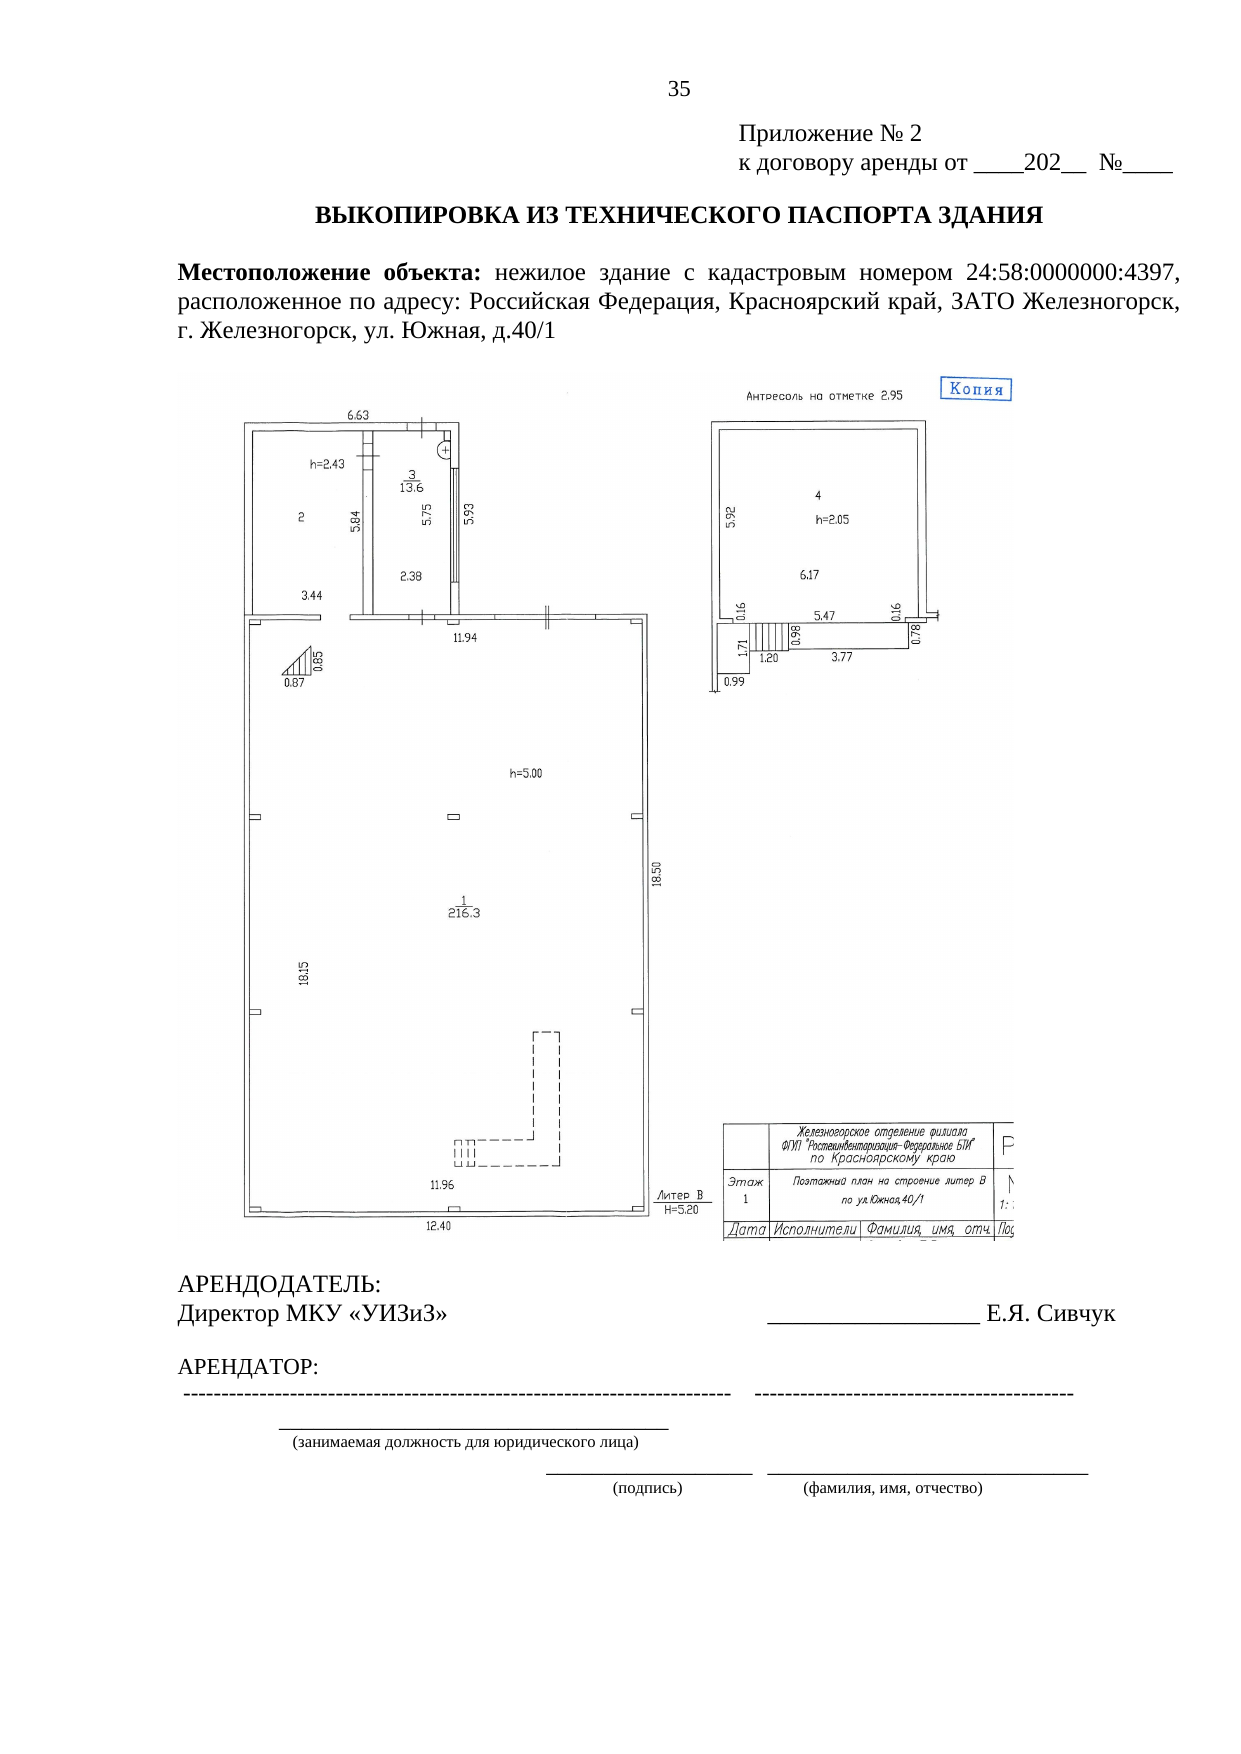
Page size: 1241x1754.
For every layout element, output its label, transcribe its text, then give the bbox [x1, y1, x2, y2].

text к договору аренды от ____202__ №____ [738, 147, 1181, 176]
text Местоположение объекта: нежилое здание с кадастровым номером 24:58:0000000:4397, расположенное по адресу: Российская Федерация, Красноярский край, ЗАТО Железногорск, г. Железногорск, ул. Южная, д.40/1 [177, 257, 1181, 343]
text (подпись) (фамилия, имя, отчество) [177, 1477, 1181, 1497]
text АРЕНДАТОР: [177, 1353, 1181, 1379]
text __________________________________ [177, 1406, 1181, 1432]
text (занимаемая должность для юридического лица) [177, 1432, 1181, 1451]
text __________________ ____________________________ [177, 1451, 1181, 1477]
text Приложение № 2 [738, 118, 1181, 147]
picture [177, 372, 1014, 1241]
text ВЫКОПИРОВКА ИЗ ТЕХНИЧЕСКОГО ПАСПОРТА ЗДАНИЯ [177, 200, 1181, 228]
text Директор МКУ «УИЗиЗ» _________________ Е.Я. Сивчук [177, 1298, 1181, 1327]
text АРЕНДОДАТЕЛЬ: [177, 1269, 1181, 1298]
text ------------------------------------------------------------------------ ------------------------------------------ [177, 1379, 1181, 1406]
